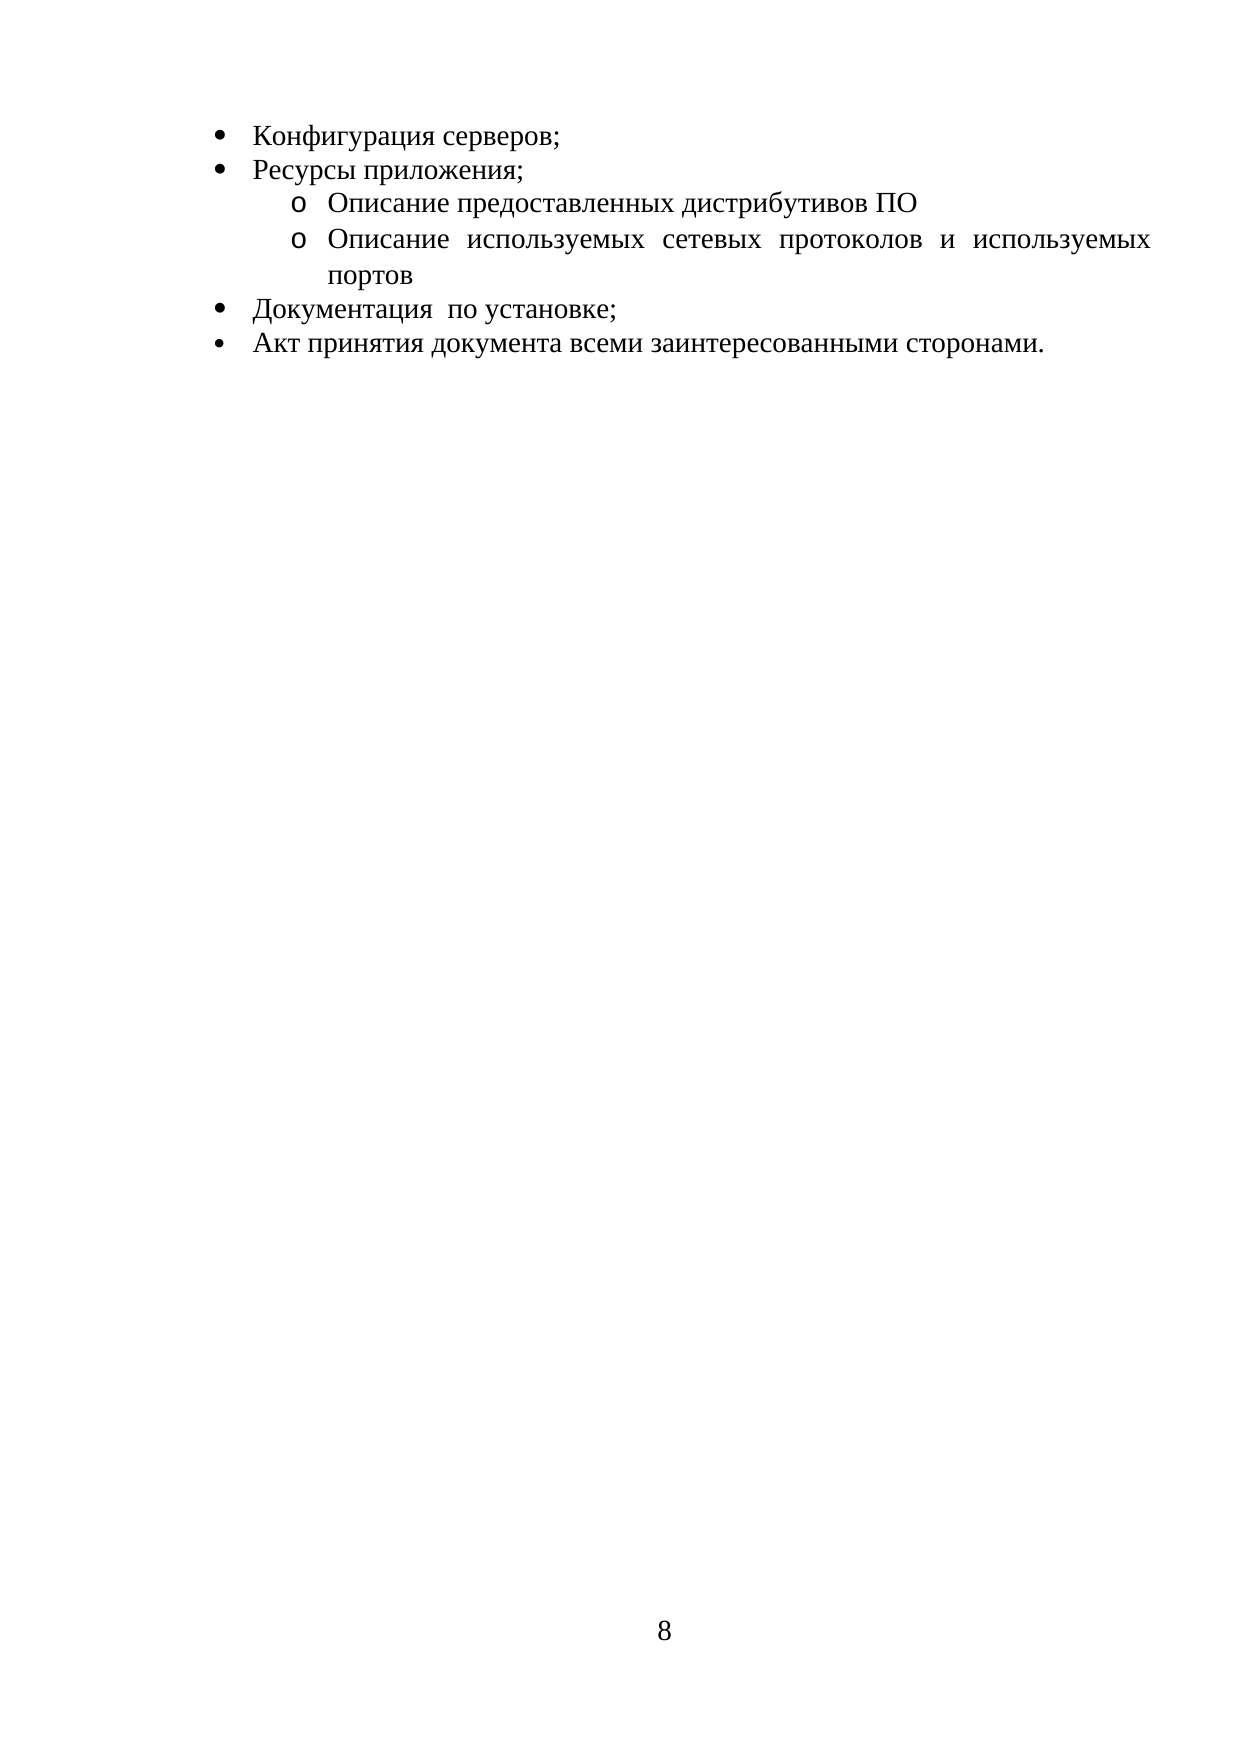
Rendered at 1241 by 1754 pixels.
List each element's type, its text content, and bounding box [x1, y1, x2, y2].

list Акт принятия документа всеми заинтересованными сторонами. [215, 325, 1152, 392]
list Документация по установке; [215, 291, 1152, 325]
list Описание используемых сетевых протоколов и используемых портов [290, 221, 1152, 291]
list Описание предоставленных дистрибутивов ПО [290, 185, 1152, 221]
list Конфигурация серверов; [215, 118, 1152, 152]
list Ресурсы приложения; [215, 152, 1152, 185]
